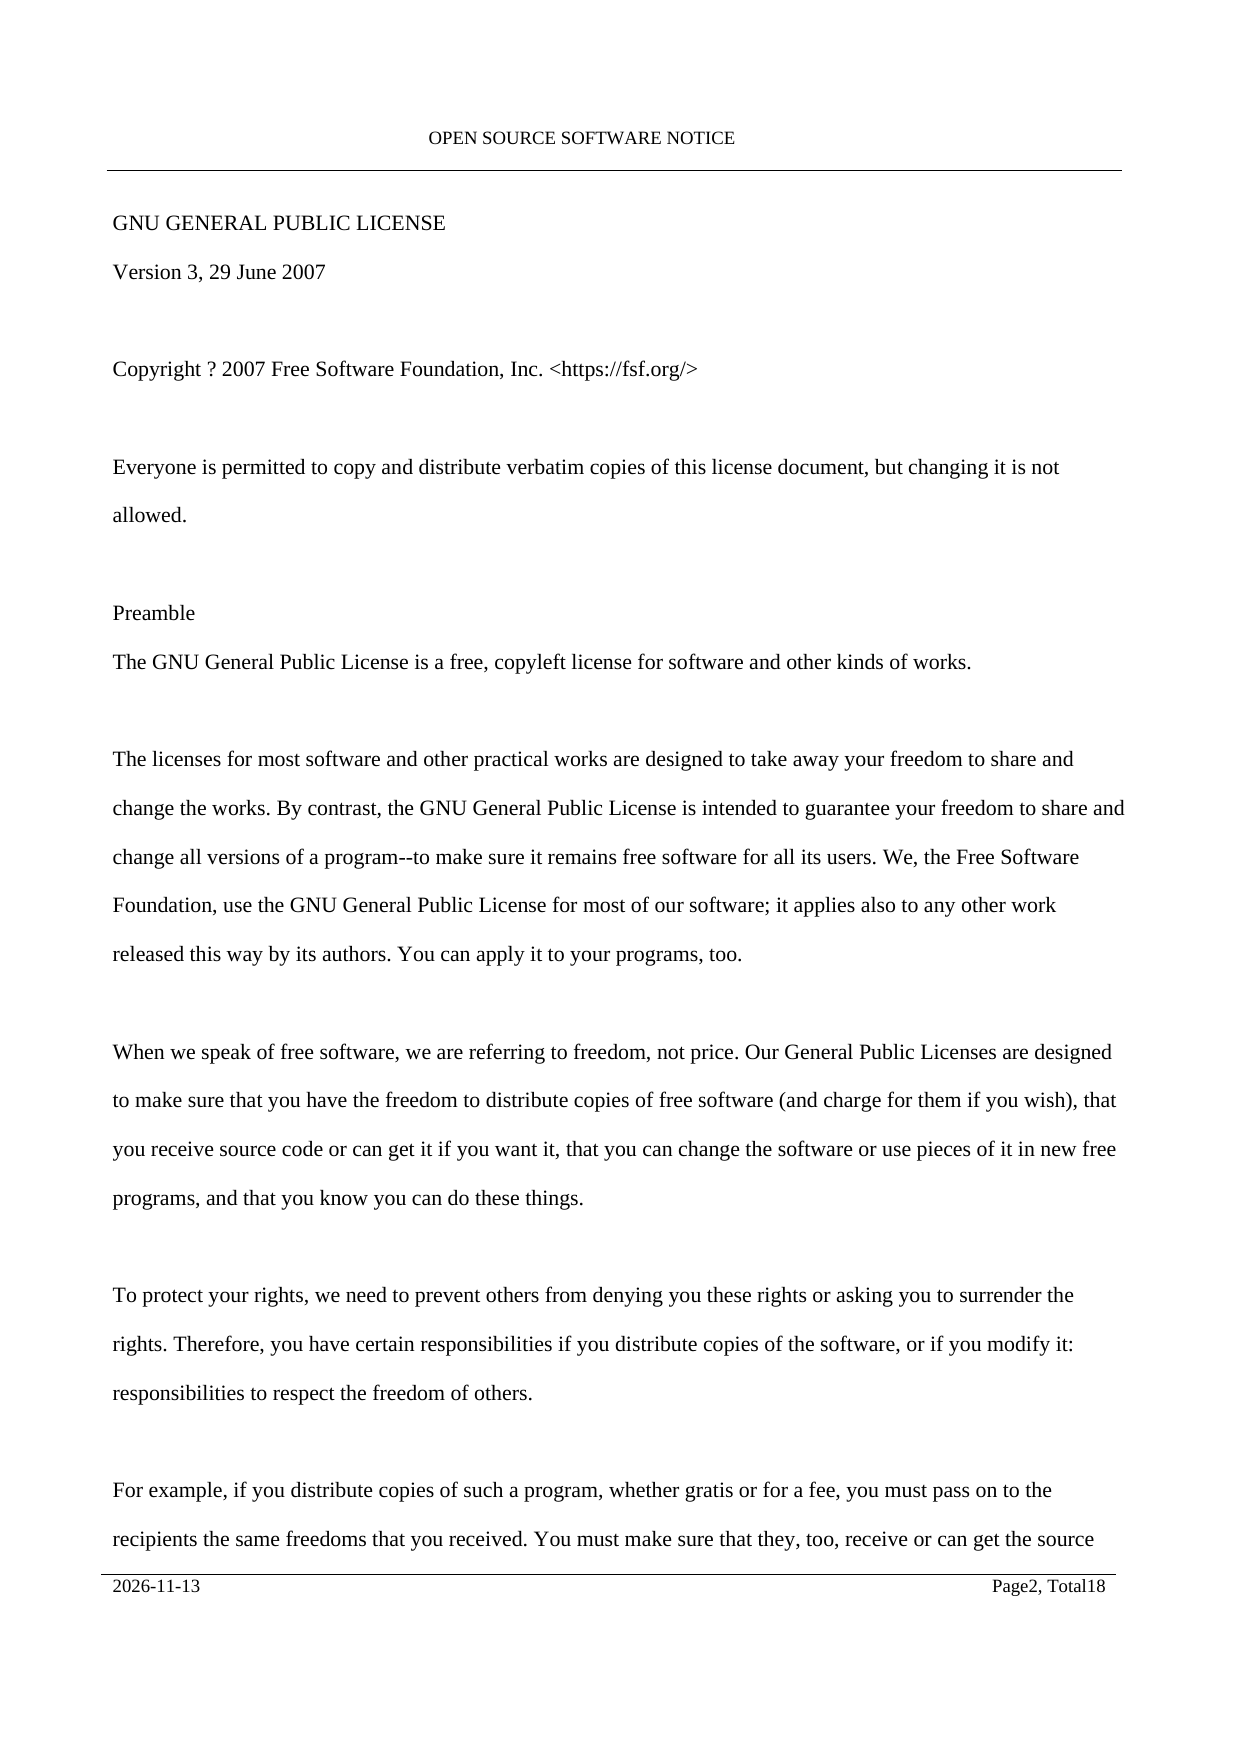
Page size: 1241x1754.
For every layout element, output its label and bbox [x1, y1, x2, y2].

text [112, 206, 1128, 1555]
